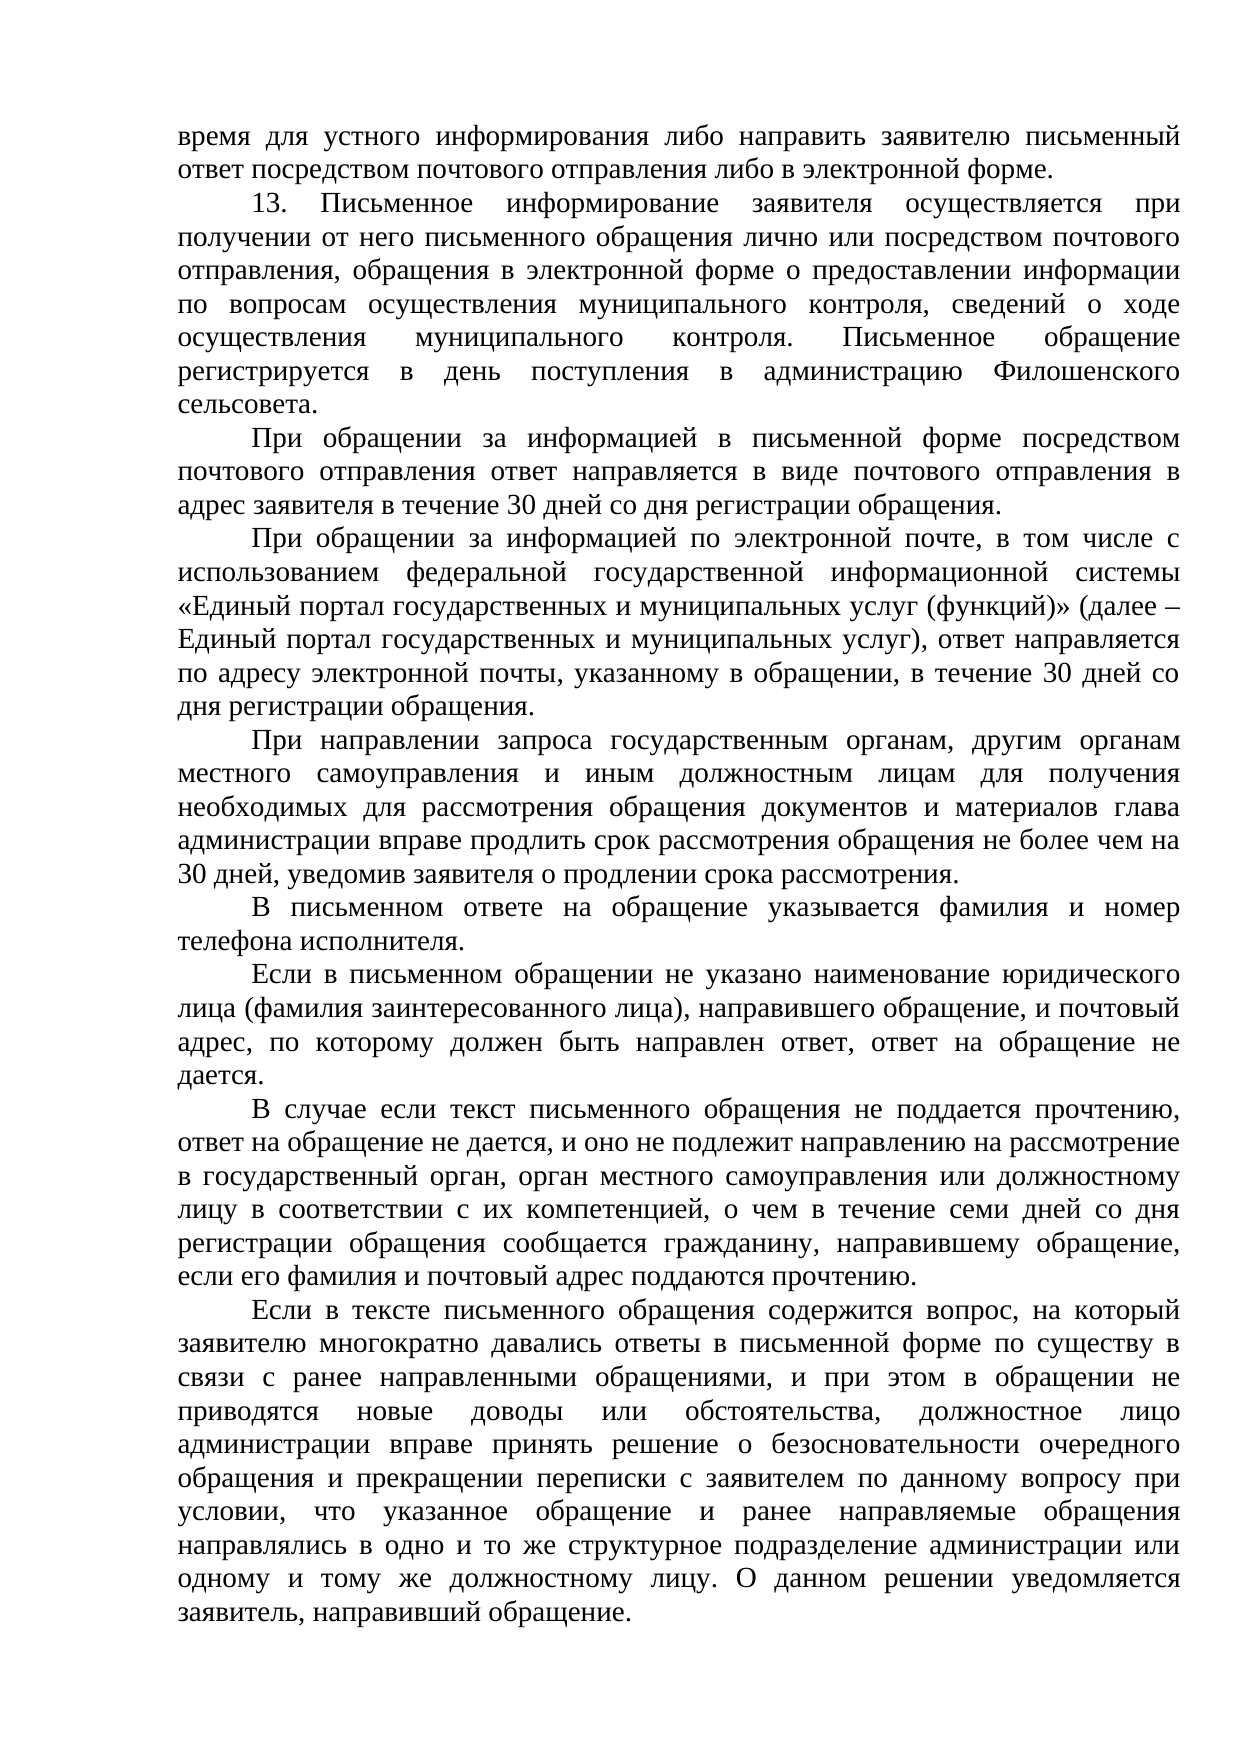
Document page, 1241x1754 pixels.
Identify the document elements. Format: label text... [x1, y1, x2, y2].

text При обращении за информацией по электронной почте, в том числе с использованием федеральной государственной информационной системы «Единый портал государственных и муниципальных услуг (функций)» (далее – Единый портал государственных и муниципальных услуг), ответ направляется по адресу электронной почты, указанному в обращении, в течение 30 дней со дня регистрации обращения. [177, 521, 1181, 722]
text В случае если текст письменного обращения не поддается прочтению, ответ на обращение не дается, и оно не подлежит направлению на рассмотрение в государственный орган, орган местного самоуправления или должностному лицу в соответствии с их компетенцией, о чем в течение семи дней со дня регистрации обращения сообщается гражданину, направившему обращение, если его фамилия и почтовый адрес поддаются прочтению. [177, 1091, 1181, 1292]
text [177, 118, 1181, 185]
text 13. Письменное информирование заявителя осуществляется при получении от него письменного обращения лично или посредством почтового отправления, обращения в электронной форме о предоставлении информации по вопросам осуществления муниципального контроля, сведений о ходе осуществления муниципального контроля. Письменное обращение регистрируется в день поступления в администрацию Филошенского сельсовета. [177, 185, 1181, 420]
text Если в тексте письменного обращения содержится вопрос, на который заявителю многократно давались ответы в письменной форме по существу в связи с ранее направленными обращениями, и при этом в обращении не приводятся новые доводы или обстоятельства, должностное лицо администрации вправе принять решение о безосновательности очередного обращения и прекращении переписки с заявителем по данному вопросу при условии, что указанное обращение и ранее направляемые обращения направлялись в одно и то же структурное подразделение администрации или одному и тому же должностному лицу. О данном решении уведомляется заявитель, направивший обращение. [177, 1292, 1181, 1627]
text При направлении запроса государственным органам, другим органам местного самоуправления и иным должностным лицам для получения необходимых для рассмотрения обращения документов и материалов глава администрации вправе продлить срок рассмотрения обращения не более чем на 30 дней, уведомив заявителя о продлении срока рассмотрения. [177, 722, 1181, 889]
text При обращении за информацией в письменной форме посредством почтового отправления ответ направляется в виде почтового отправления в адрес заявителя в течение 30 дней со дня регистрации обращения. [177, 420, 1181, 521]
text В письменном ответе на обращение указывается фамилия и номер телефона исполнителя. [177, 889, 1181, 957]
text Если в письменном обращении не указано наименование юридического лица (фамилия заинтересованного лица), направившего обращение, и почтовый адрес, по которому должен быть направлен ответ, ответ на обращение не дается. [177, 957, 1181, 1091]
